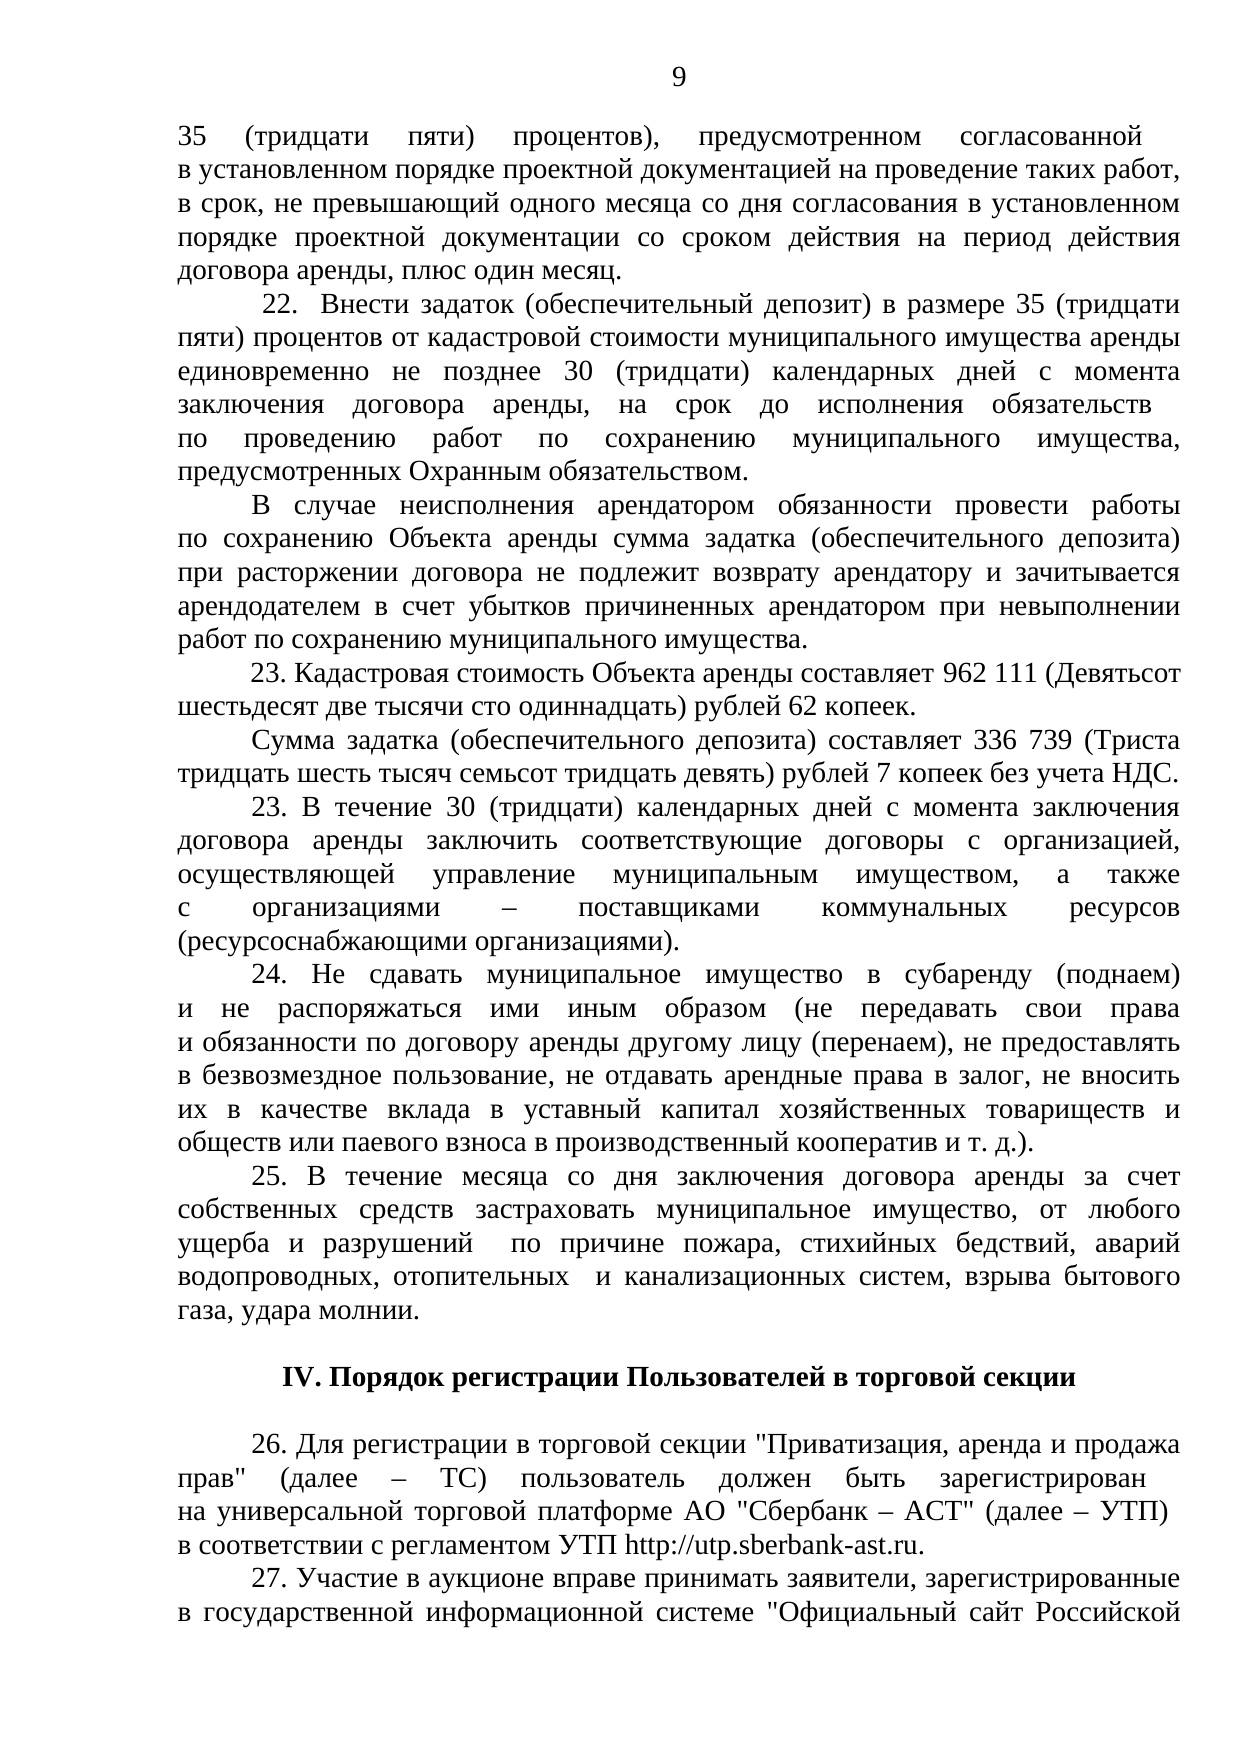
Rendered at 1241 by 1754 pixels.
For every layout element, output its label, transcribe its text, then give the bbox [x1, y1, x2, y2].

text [177, 1560, 1181, 1627]
text IV. Порядок регистрации Пользователей в торговой секции [177, 1359, 1181, 1393]
text Сумма задатка (обеспечительного депозита) составляет 336 739 (Триста тридцать шесть тысяч семьсот тридцать девять) рублей 7 копеек без учета НДС. [177, 722, 1181, 789]
text 22. Внести задаток (обеспечительный депозит) в размере 35 (тридцати пяти) процентов от кадастровой стоимости муниципального имущества аренды единовременно не позднее 30 (тридцати) календарных дней с момента заключения договора аренды, на срок до исполнения обязательств по проведению работ по сохранению муниципального имущества, предусмотренных Охранным обязательством. [177, 286, 1181, 487]
text 26. Для регистрации в торговой секции "Приватизация, аренда и продажа прав" (далее – ТС) пользователь должен быть зарегистрирован на универсальной торговой платформе АО "Сбербанк – АСТ" (далее – УТП) в соответствии с регламентом УТП http://utp.sberbank-ast.ru. [177, 1426, 1181, 1560]
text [177, 118, 1181, 286]
text 25. В течение месяца со дня заключения договора аренды за счет собственных средств застраховать муниципальное имущество, от любого ущерба и разрушений по причине пожара, стихийных бедствий, аварий водопроводных, отопительных и канализационных систем, взрыва бытового газа, удара молнии. [177, 1158, 1181, 1326]
list 24. Не сдавать муниципальное имущество в субаренду (поднаем) и не распоряжаться ими иным образом (не передавать свои права и обязанности по договору аренды другому лицу (перенаем), не предоставлять в безвозмездное пользование, не отдавать арендные права в залог, не вносить их в качестве вклада в уставный капитал хозяйственных товариществ и обществ или паевого взноса в производственный кооператив и т. д.). [177, 957, 1181, 1158]
text 23. Кадастровая стоимость Объекта аренды составляет 962 111 (Девятьсот шестьдесят две тысячи сто одиннадцать) рублей 62 копеек. [177, 655, 1181, 722]
text В случае неисполнения арендатором обязанности провести работы по сохранению Объекта аренды сумма задатка (обеспечительного депозита) при расторжении договора не подлежит возврату арендатору и зачитывается арендодателем в счет убытков причиненных арендатором при невыполнении работ по сохранению муниципального имущества. [177, 487, 1181, 655]
text 23. В течение 30 (тридцати) календарных дней с момента заключения договора аренды заключить соответствующие договоры с организацией, осуществляющей управление муниципальным имуществом, а также с организациями – поставщиками коммунальных ресурсов (ресурсоснабжающими организациями). [177, 789, 1181, 957]
